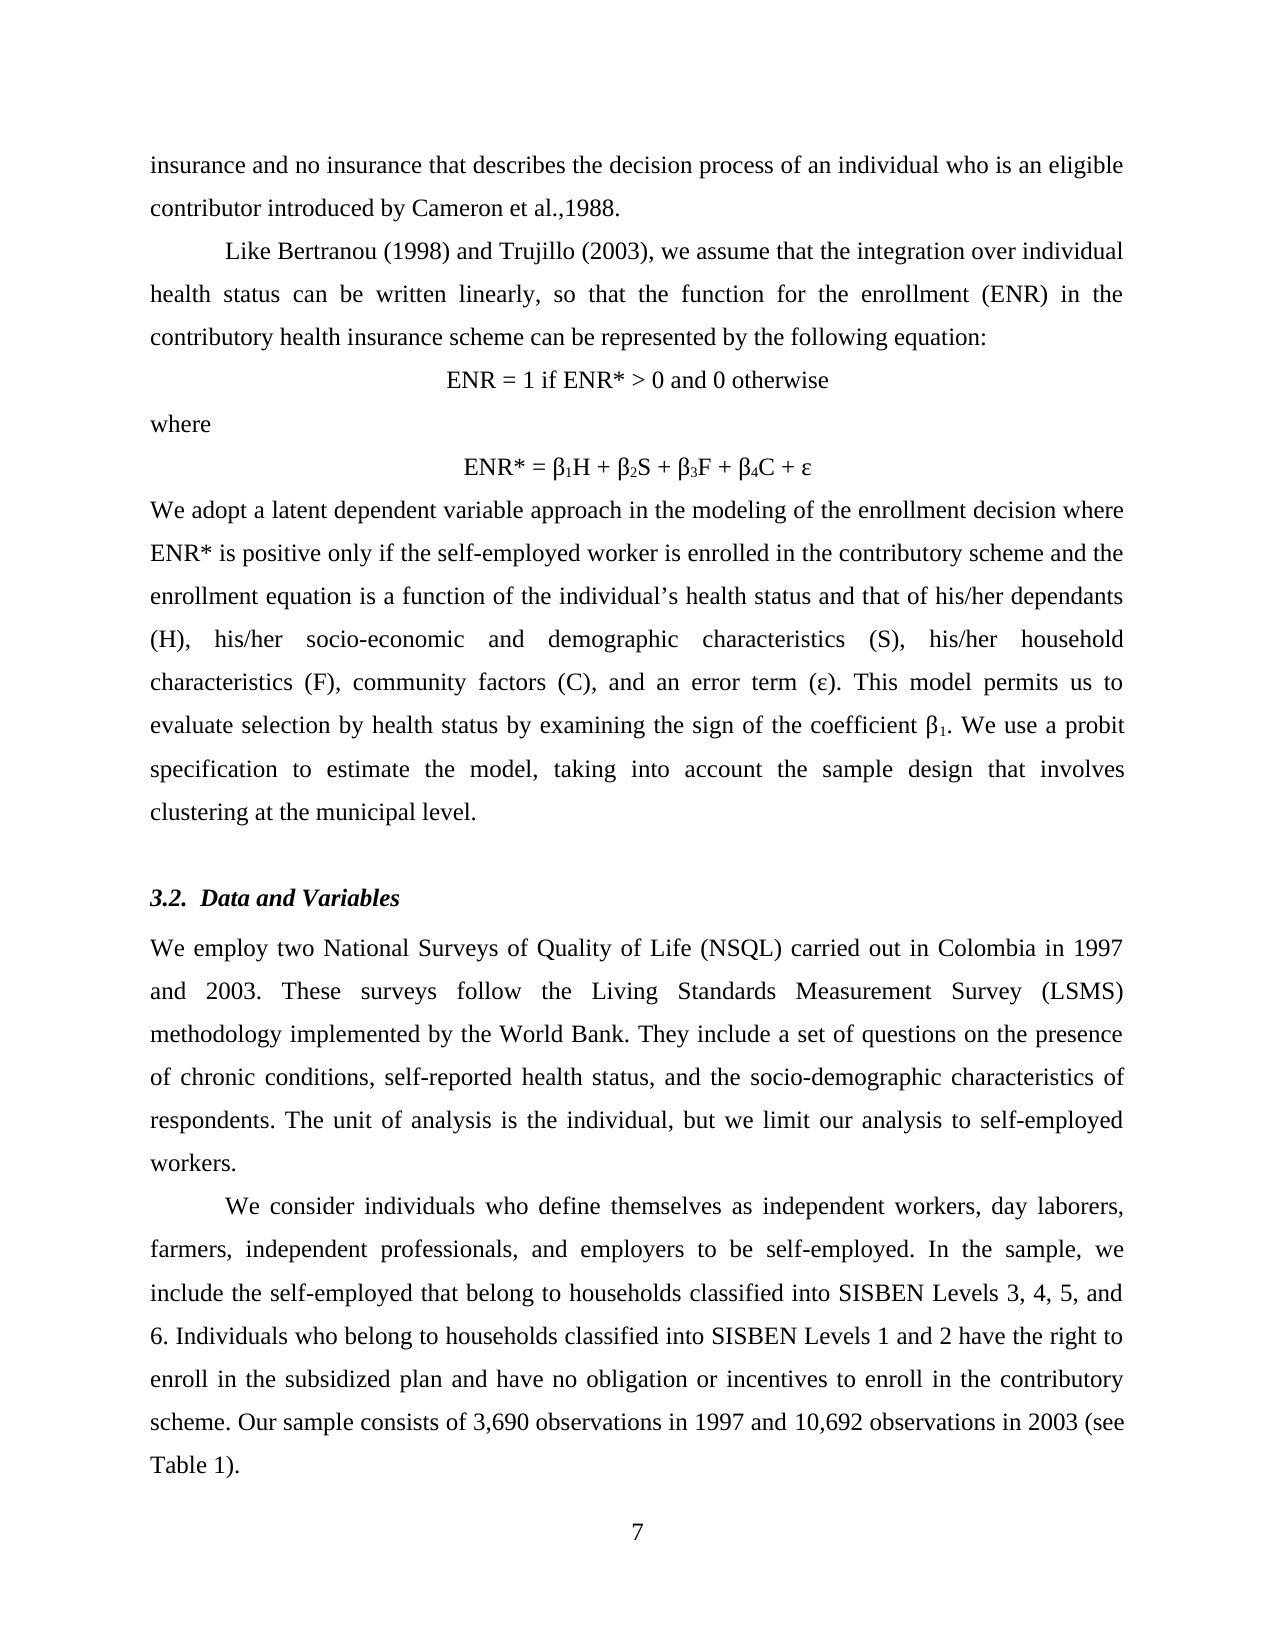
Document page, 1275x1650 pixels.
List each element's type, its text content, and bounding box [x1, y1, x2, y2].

text We employ two National Surveys of Quality of Life (NSQL) carried out in Colombia in 1997 and 2003. These surveys follow the Living Standards Measurement Survey (LSMS) methodology implemented by the World Bank. They include a set of questions on the presence of chronic conditions, self-reported health status, and the socio-demographic characteristics of respondents. The unit of analysis is the individual, but we limit our analysis to self-employed workers. [150, 933, 1125, 1177]
text 3.2. Data and Variables [150, 883, 1125, 912]
text Like Bertranou (1998) and Trujillo (2003), we assume that the integration over individual health status can be written linearly, so that the function for the enrollment (ENR) in the contributory health insurance scheme can be represented by the following equation: [150, 236, 1125, 351]
text ENR = 1 if ENR* > 0 and 0 otherwise [150, 366, 1125, 394]
text We consider individuals who define themselves as independent workers, day laborers, farmers, independent professionals, and employers to be self-employed. In the sample, we include the self-employed that belong to households classified into SISBEN Levels 3, 4, 5, and 6. Individuals who belong to households classified into SISBEN Levels 1 and 2 have the right to enroll in the subsidized plan and have no obligation or incentives to enroll in the contributory scheme. Our sample consists of 3,690 observations in 1997 and 10,692 observations in 2003 (see Table 1). [150, 1191, 1125, 1479]
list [150, 150, 1125, 222]
text where [150, 409, 1125, 437]
text ENR* = β1H + β2S + β3F + β4C + ε [150, 452, 1125, 481]
text We adopt a latent dependent variable approach in the modeling of the enrollment decision where ENR* is positive only if the self-employed worker is enrolled in the contributory scheme and the enrollment equation is a function of the individual’s health status and that of his/her dependants (H), his/her socio-economic and demographic characteristics (S), his/her household characteristics (F), community factors (C), and an error term (ε). This model permits us to evaluate selection by health status by examining the sign of the coefficient β1. We use a probit specification to estimate the model, taking into account the sample design that involves clustering at the municipal level. [150, 495, 1125, 826]
